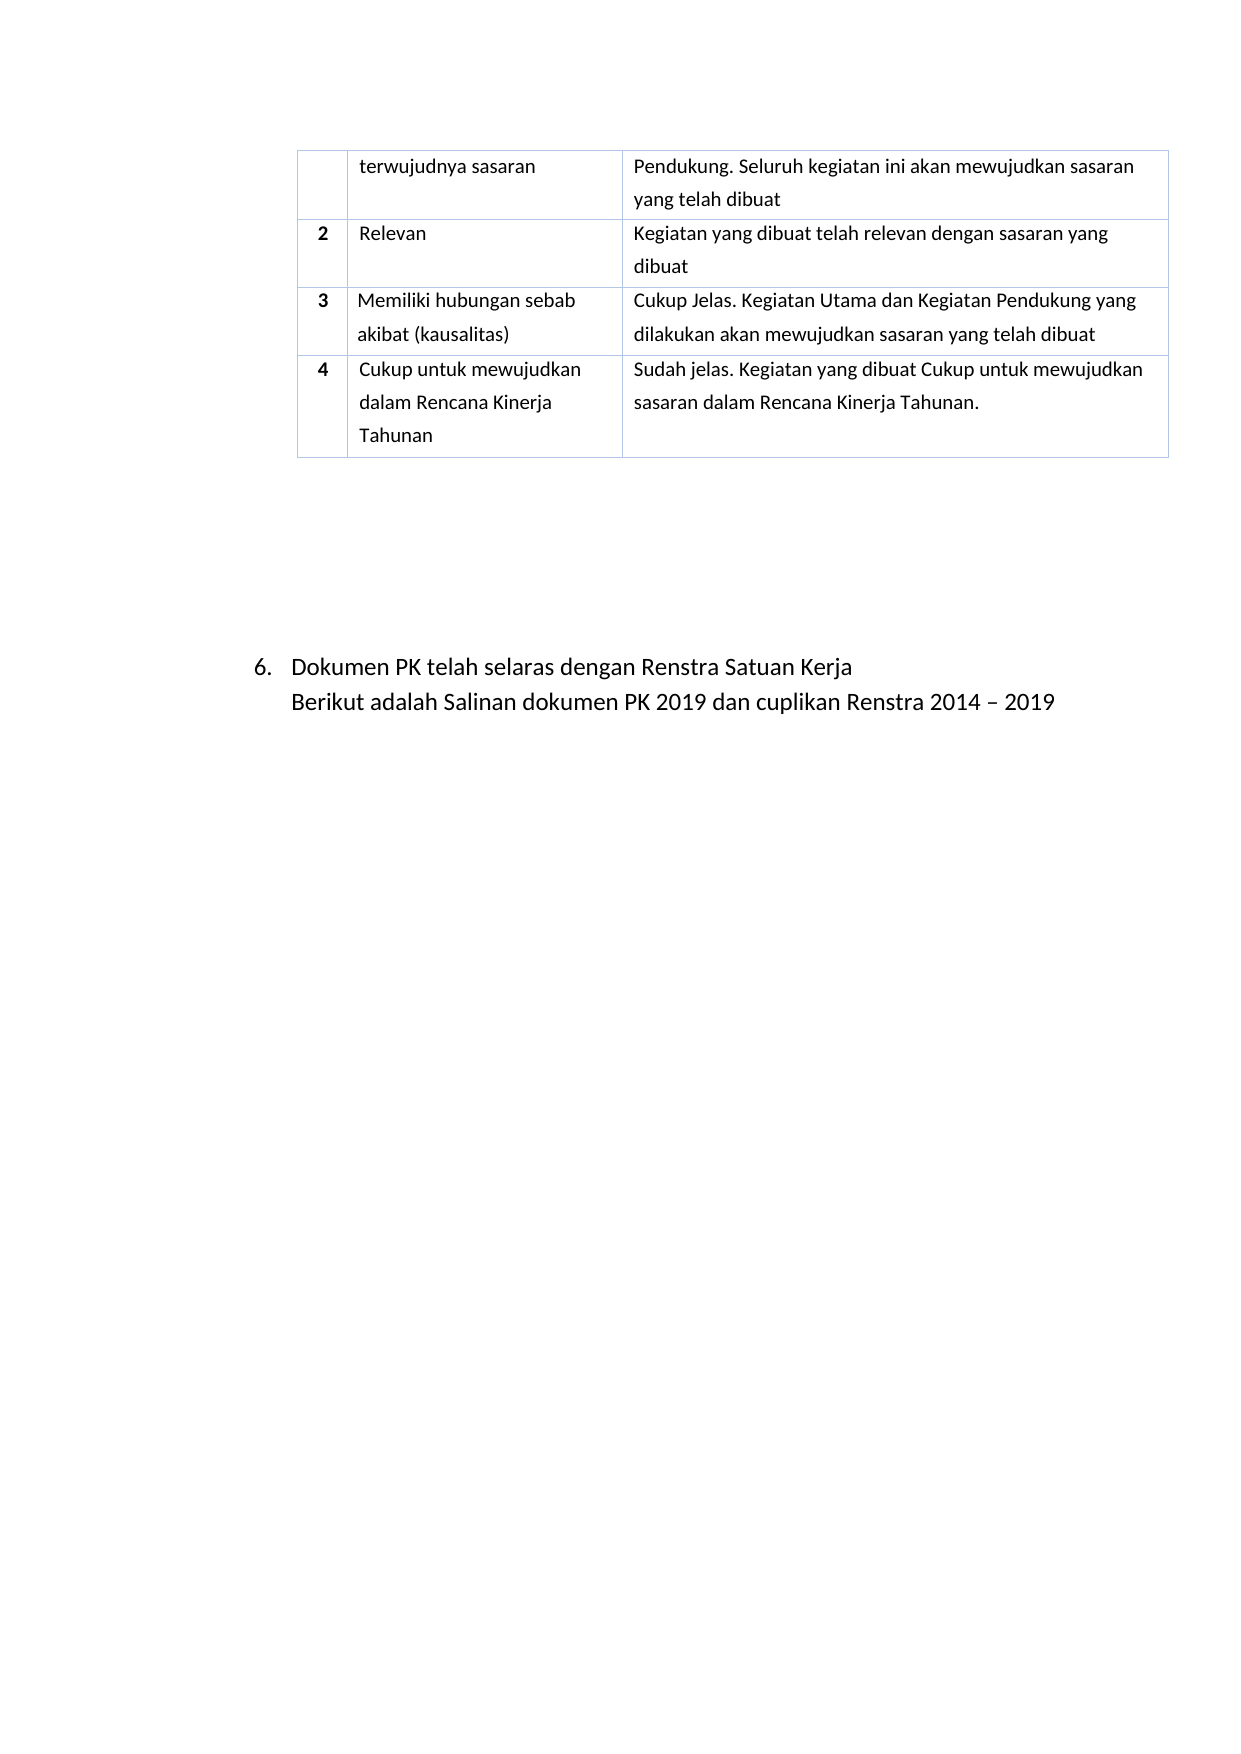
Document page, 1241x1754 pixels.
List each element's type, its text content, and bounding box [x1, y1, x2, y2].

table_cell Cukup Jelas. Kegiatan Utama dan Kegiatan Pendukung yang dilakukan akan mewujudkan sasaran yang telah dibuat [623, 288, 1168, 355]
table_cell Sudah jelas. Kegiatan yang dibuat Cukup untuk mewujudkan sasaran dalam Rencana Kinerja Tahunan. [623, 356, 1168, 457]
list Berikut adalah Salinan dokumen PK 2019 dan cuplikan Renstra 2014 – 2019 [291, 687, 1090, 717]
table_cell 1 [298, 151, 347, 219]
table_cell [348, 151, 622, 219]
table_cell Memiliki hubungan sebab akibat (kausalitas) [348, 288, 622, 355]
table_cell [623, 151, 1168, 219]
list Dokumen PK telah selaras dengan Renstra Satuan Kerja [253, 652, 1090, 682]
table_cell 4 [298, 356, 347, 457]
table_cell Relevan [348, 220, 622, 287]
table_cell 3 [298, 288, 347, 355]
table_cell Kegiatan yang dibuat telah relevan dengan sasaran yang dibuat [623, 220, 1168, 287]
table_cell 2 [298, 220, 347, 287]
table_cell Cukup untuk mewujudkan dalam Rencana Kinerja Tahunan [348, 356, 622, 457]
